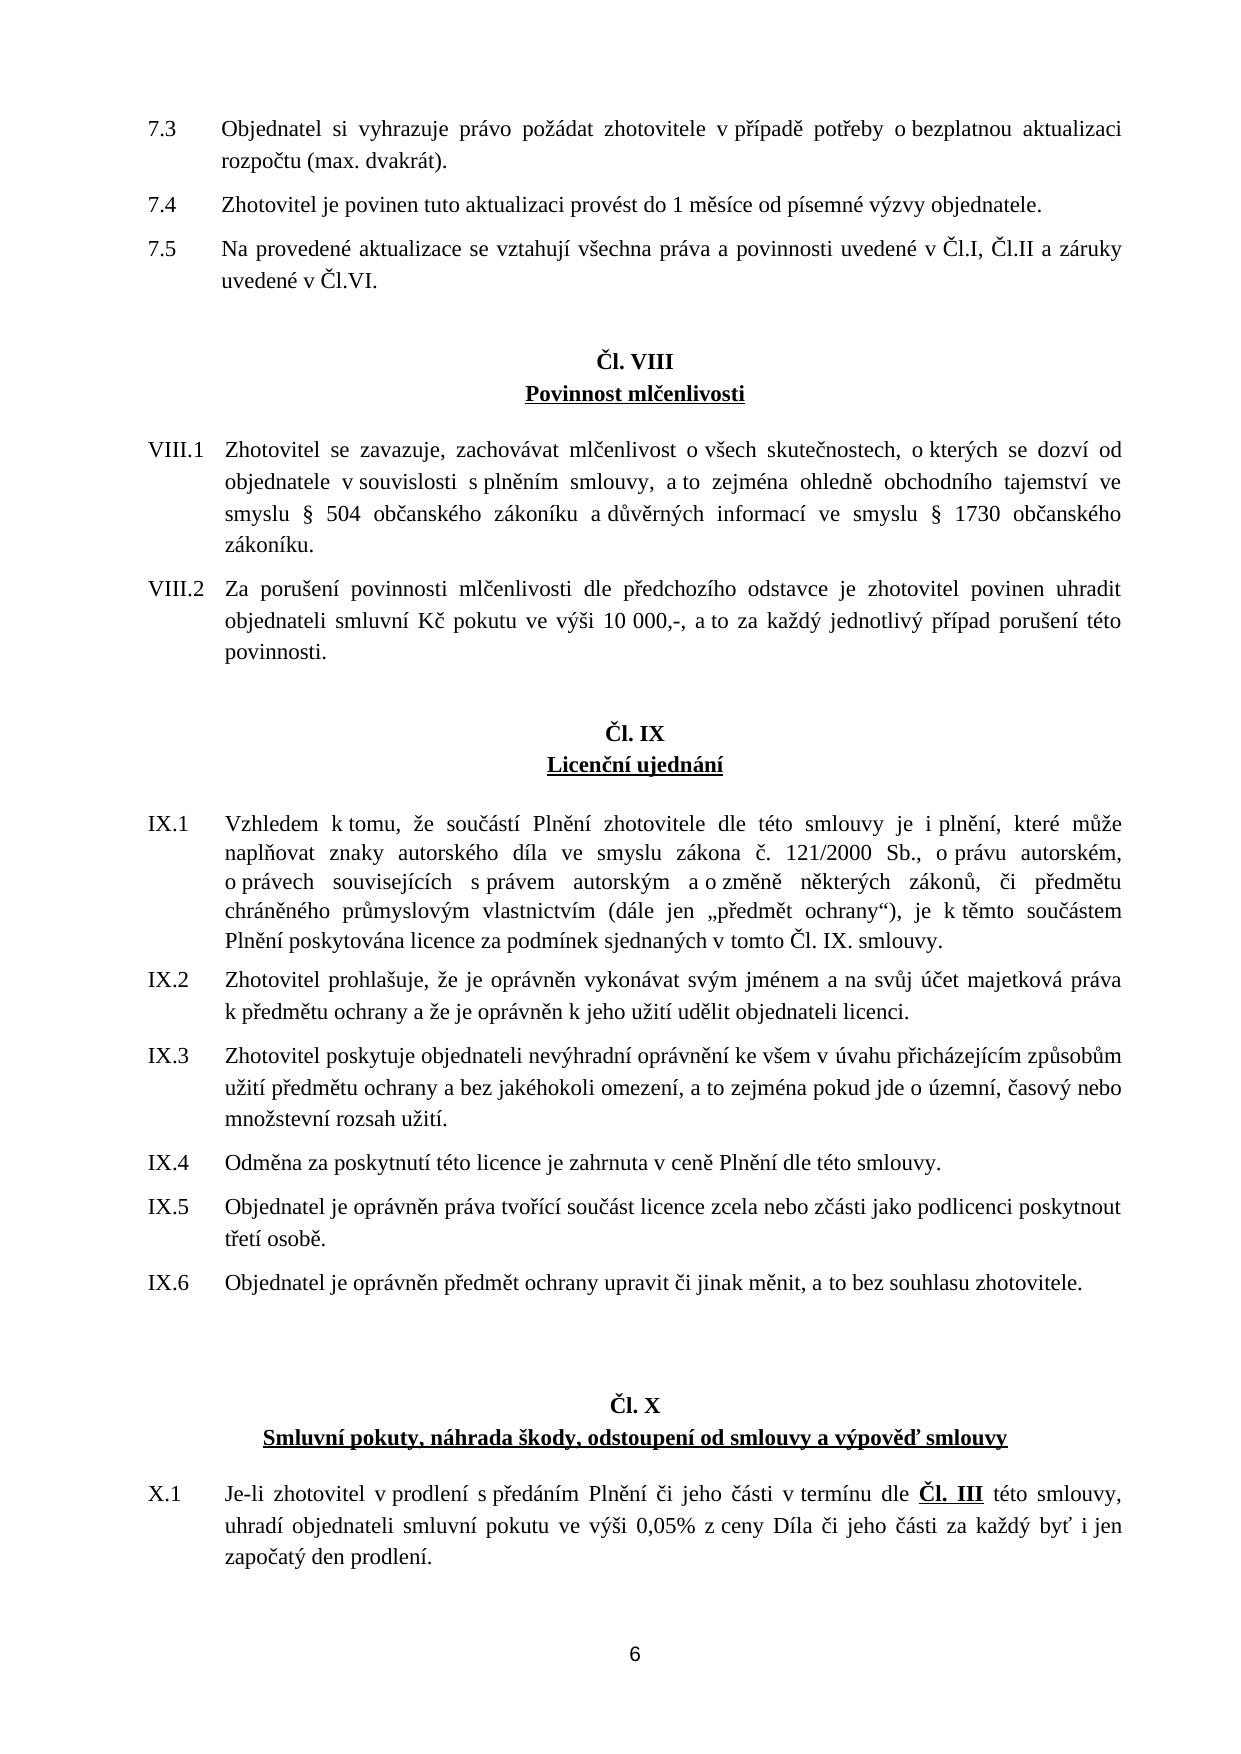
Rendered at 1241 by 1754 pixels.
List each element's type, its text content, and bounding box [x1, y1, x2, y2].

list Objednatel je oprávněn práva tvořící součást licence zcela nebo zčásti jako podlicenci poskytnout třetí osobě. [148, 1193, 1122, 1251]
list Vzhledem k tomu, že součástí Plnění zhotovitele dle této smlouvy je i plnění, které může naplňovat znaky autorského díla ve smyslu zákona č. 121/2000 Sb., o právu autorském, o právech souvisejících s právem autorským a o změně některých zákonů, či předmětu chráněného průmyslovým vlastnictvím (dále jen „předmět ochrany“), je k těmto součástem Plnění poskytována licence za podmínek sjednaných v tomto Čl. IX. smlouvy. [148, 808, 1122, 954]
list 7.5 Na provedené aktualizace se vztahují všechna práva a povinnosti uvedené v Čl.I, Čl.II a záruky uvedené v Čl.VI. [148, 235, 1122, 293]
text Licenční ujednání [148, 720, 1122, 778]
list Zhotovitel se zavazuje, zachovávat mlčenlivost o všech skutečnostech, o kterých se dozví od objednatele v souvislosti s plněním smlouvy, a to zejména ohledně obchodního tajemství ve smyslu § 504 občanského zákoníku a důvěrných informací ve smyslu § 1730 občanského zákoníku. [148, 436, 1122, 557]
list Je-li zhotovitel v prodlení s předáním Plnění či jeho části v termínu dle Čl. III této smlouvy, uhradí objednateli smluvní pokutu ve výši 0,05% z ceny Díla či jeho části za každý byť i jen započatý den prodlení. [148, 1480, 1122, 1570]
list Za porušení povinnosti mlčenlivosti dle předchozího odstavce je zhotovitel povinen uhradit objednateli smluvní Kč pokutu ve výši 10 000,-, a to za každý jednotlivý případ porušení této povinnosti. [148, 575, 1122, 665]
text Povinnost mlčenlivosti [148, 348, 1122, 406]
list Zhotovitel poskytuje objednateli nevýhradní oprávnění ke všem v úvahu přicházejícím způsobům užití předmětu ochrany a bez jakéhokoli omezení, a to zejména pokud jde o územní, časový nebo množstevní rozsah užití. [148, 1042, 1122, 1131]
list Odměna za poskytnutí této licence je zahrnuta v ceně Plnění dle této smlouvy. [148, 1149, 1122, 1176]
list Objednatel je oprávněn předmět ochrany upravit či jinak měnit, a to bez souhlasu zhotovitele. [148, 1269, 1122, 1295]
list Zhotovitel prohlašuje, že je oprávněn vykonávat svým jménem a na svůj účet majetková práva k předmětu ochrany a že je oprávněn k jeho užití udělit objednateli licenci. [148, 966, 1122, 1024]
list 7.3 Objednatel si vyhrazuje právo požádat zhotovitele v případě potřeby o bezplatnou aktualizaci rozpočtu (max. dvakrát). [148, 116, 1122, 173]
list 7.4 Zhotovitel je povinen tuto aktualizaci provést do 1 měsíce od písemné výzvy objednatele. [148, 191, 1122, 217]
text Smluvní pokuty, náhrada škody, odstoupení od smlouvy a výpověď smlouvy [148, 1392, 1122, 1450]
